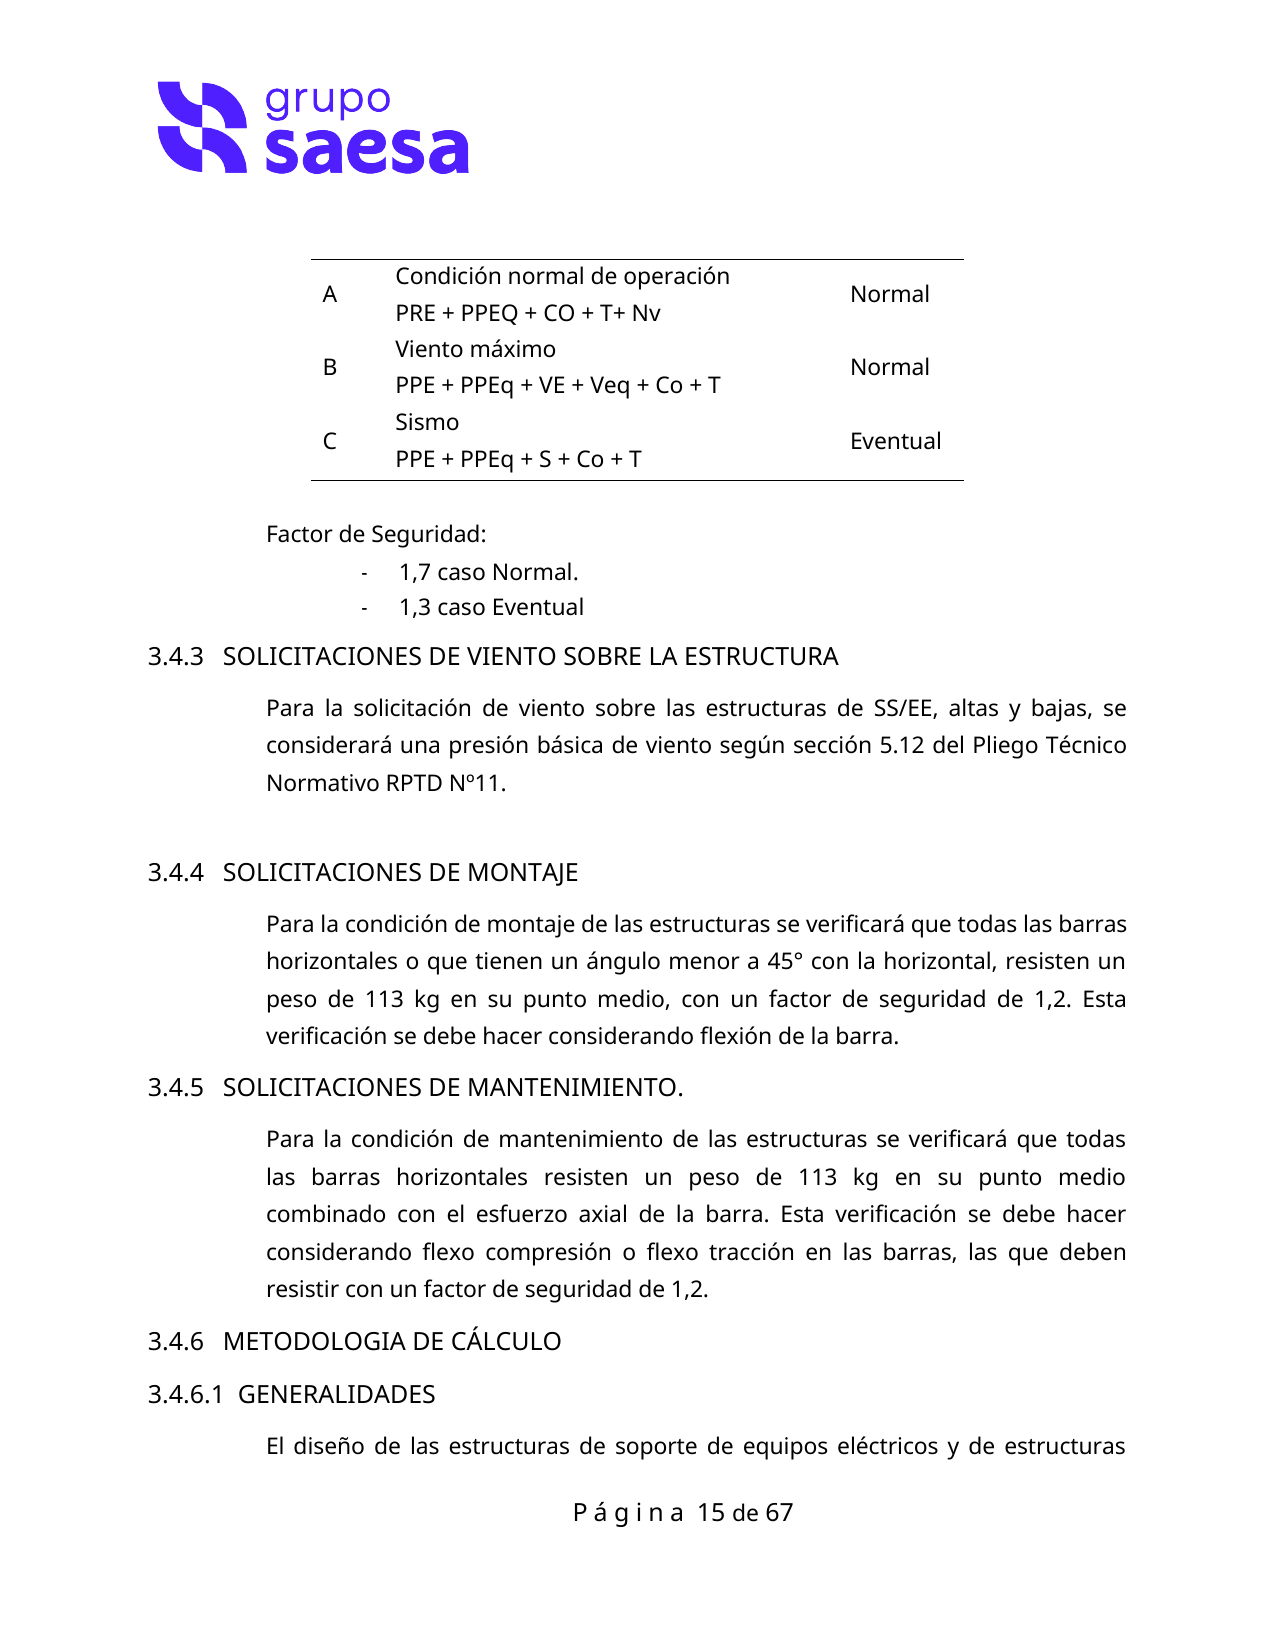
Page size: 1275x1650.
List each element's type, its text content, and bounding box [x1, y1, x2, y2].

text Factor de Seguridad: [266, 518, 1127, 549]
table_cell C [311, 406, 384, 480]
table_cell Viento máximo [384, 333, 838, 369]
text Para la solicitación de viento sobre las estructuras de SS/EE, altas y bajas, se considerará una presión básica de viento según sección 5.12 del Pliego Técnico Normativo RPTD Nº11. [266, 692, 1127, 798]
picture [147, 73, 478, 177]
list 1,3 caso Eventual [361, 591, 1127, 622]
table_cell B [311, 333, 384, 406]
table_header Normal [839, 260, 964, 333]
list 1,7 caso Normal. [361, 556, 1127, 587]
subtitle METODOLOGIA DE CÁLCULO [148, 1323, 1127, 1357]
subtitle SOLICITACIONES DE VIENTO SOBRE LA ESTRUCTURA [148, 638, 1127, 672]
table_cell Sismo [384, 406, 838, 442]
table_header Condición normal de operación [384, 260, 838, 296]
table_cell PRE + PPEQ + CO + T+ Nv [384, 296, 838, 333]
table_cell Eventual [839, 406, 964, 480]
table_cell PPE + PPEq + VE + Veq + Co + T [384, 369, 838, 406]
table_cell PPE + PPEq + S + Co + T [384, 442, 838, 480]
table_cell Normal [839, 333, 964, 406]
subtitle Generalidades [148, 1377, 1127, 1411]
table_header A [311, 260, 384, 333]
text Para la condición de mantenimiento de las estructuras se verificará que todas las barras horizontales resisten un peso de 113 kg en su punto medio combinado con el esfuerzo axial de la barra. Esta verificación se debe hacer considerando flexo compresión o flexo tracción en las barras, las que deben resistir con un factor de seguridad de 1,2. [266, 1123, 1127, 1304]
subtitle SOLICITACIONES DE MANTENIMIENTO. [148, 1070, 1127, 1104]
subtitle SOLICITACIONES DE MONTAJE [148, 854, 1127, 888]
text Para la condición de montaje de las estructuras se verificará que todas las barras horizontales o que tienen un ángulo menor a 45° con la horizontal, resisten un peso de 113 kg en su punto medio, con un factor de seguridad de 1,2. Esta verificación se debe hacer considerando flexión de la barra. [266, 907, 1127, 1051]
